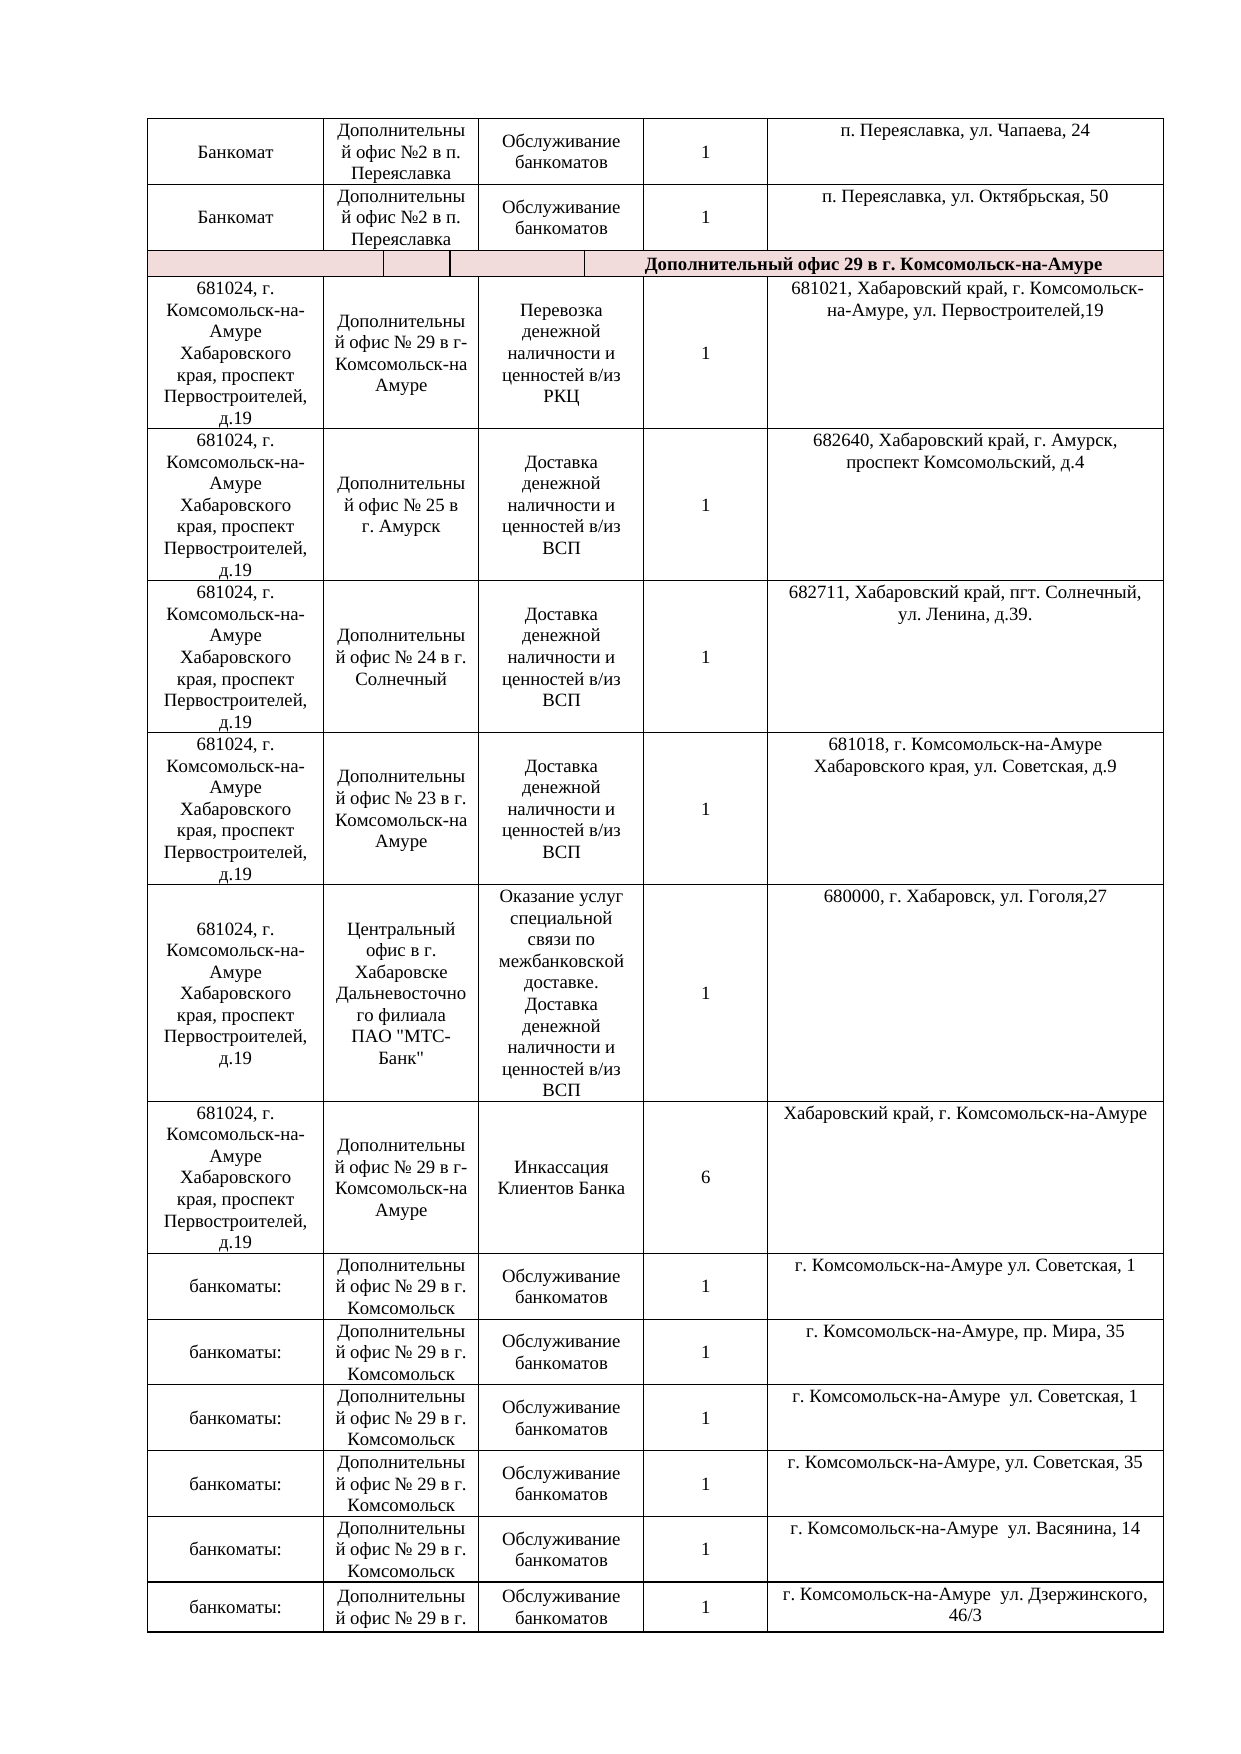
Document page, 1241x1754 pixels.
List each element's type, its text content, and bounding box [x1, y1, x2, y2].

table_cell Обслуживание банкоматов [479, 1517, 643, 1581]
table_cell 681024, г. Комсомольск-на-Амуре Хабаровского края, проспект Первостроителей, д.19 [148, 277, 323, 428]
table_cell 681021, Хабаровский край, г. Комсомольск-на-Амуре, ул. Первостроителей,19 [768, 277, 1163, 428]
table_cell 1 [644, 885, 767, 1101]
table_cell банкоматы: [148, 1517, 323, 1581]
table_cell Дополнительный офис № 25 в г. Амурск [324, 429, 478, 580]
table_cell 681024, г. Комсомольск-на-Амуре Хабаровского края, проспект Первостроителей, д.19 [148, 733, 323, 884]
table_cell банкоматы: [148, 1320, 323, 1384]
table_cell Хабаровский край, г. Комсомольск-на-Амуре [768, 1102, 1163, 1253]
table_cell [479, 119, 643, 184]
table_cell 681024, г. Комсомольск-на-Амуре Хабаровского края, проспект Первостроителей, д.19 [148, 1102, 323, 1253]
table_cell Банкомат [148, 119, 323, 184]
table_cell 1 [644, 1254, 767, 1318]
table_cell Обслуживание банкоматов [479, 1451, 643, 1516]
table_cell 1 [644, 429, 767, 580]
table_cell Доставка денежной наличности и ценностей в/из ВСП [479, 733, 643, 884]
table_cell п. Переяславка, ул. Чапаева, 24 [768, 119, 1163, 184]
table_cell 1 [644, 581, 767, 732]
table_cell 682711, Хабаровский край, пгт. Солнечный, ул. Ленина, д.39. [768, 581, 1163, 732]
table_cell г. Комсомольск-на-Амуре ул. Васянина, 14 [768, 1517, 1163, 1581]
table_cell Дополнительный офис № 29 в г. Комсомольск [324, 1320, 478, 1384]
table_cell Доставка денежной наличности и ценностей в/из ВСП [479, 429, 643, 580]
table_cell 1 [644, 733, 767, 884]
table_cell Обслуживание банкоматов [479, 185, 643, 249]
table_cell г. Комсомольск-на-Амуре ул. Советская, 1 [768, 1385, 1163, 1450]
table_cell п. Переяславка, ул. Октябрьская, 50 [768, 185, 1163, 249]
table_cell Обслуживание банкоматов [479, 1385, 643, 1450]
table_cell г. Комсомольск-на-Амуре ул. Советская, 1 [768, 1254, 1163, 1318]
table_cell 1 [644, 1385, 767, 1450]
table_cell 681024, г. Комсомольск-на-Амуре Хабаровского края, проспект Первостроителей, д.19 [148, 885, 323, 1101]
table_cell 680000, г. Хабаровск, ул. Гоголя,27 [768, 885, 1163, 1101]
table_cell г. Комсомольск-на-Амуре, ул. Советская, 35 [768, 1451, 1163, 1516]
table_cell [324, 1517, 478, 1581]
table_cell банкоматы: [148, 1254, 323, 1318]
table_cell Перевозка денежной наличности и ценностей в/из РКЦ [479, 277, 643, 428]
table_cell Дополнительный офис № 29 в г-Комсомольск-на Амуре [324, 277, 478, 428]
table_cell Оказание услуг специальной связи по межбанковской доставке. Доставка денежной наличности и ценностей в/из ВСП [479, 885, 643, 1101]
table_cell Доставка денежной наличности и ценностей в/из ВСП [479, 581, 643, 732]
table_cell Центральный офис в г. Хабаровске Дальневосточного филиала ПАО "МТС-Банк" [324, 885, 478, 1101]
table_cell 1 [644, 277, 767, 428]
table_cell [768, 1583, 1163, 1631]
table_cell банкоматы: [148, 1583, 323, 1631]
table_cell 1 [644, 1583, 767, 1631]
table_cell 681024, г. Комсомольск-на-Амуре Хабаровского края, проспект Первостроителей, д.19 [148, 429, 323, 580]
table_cell 1 [644, 1320, 767, 1384]
table_cell 1 [644, 119, 767, 184]
table_cell г. Комсомольск-на-Амуре, пр. Мира, 35 [768, 1320, 1163, 1384]
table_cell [479, 1583, 643, 1631]
table_cell [384, 251, 449, 276]
table_cell 1 [644, 1517, 767, 1581]
table_cell 682640, Хабаровский край, г. Амурск, проспект Комсомольский, д.4 [768, 429, 1163, 580]
table_cell Инкассация Клиентов Банка [479, 1102, 643, 1253]
table_cell Обслуживание банкоматов [479, 1254, 643, 1318]
table_cell [451, 251, 584, 276]
table_cell [148, 251, 383, 276]
table_cell банкоматы: [148, 1451, 323, 1516]
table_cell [324, 1583, 478, 1631]
table_cell Дополнительный офис № 29 в г. Комсомольск [324, 1385, 478, 1450]
table_cell 681024, г. Комсомольск-на-Амуре Хабаровского края, проспект Первостроителей, д.19 [148, 581, 323, 732]
table_cell 6 [644, 1102, 767, 1253]
table_cell Дополнительный офис 29 в г. Комсомольск-на-Амуре [585, 251, 1163, 276]
table_cell 1 [644, 1451, 767, 1516]
table_cell Дополнительный офис № 23 в г. Комсомольск-на Амуре [324, 733, 478, 884]
table_cell 681018, г. Комсомольск-на-Амуре Хабаровского края, ул. Советская, д.9 [768, 733, 1163, 884]
table_cell банкоматы: [148, 1385, 323, 1450]
table_cell Дополнительный офис № 29 в г. Комсомольск [324, 1451, 478, 1516]
table_cell Обслуживание банкоматов [479, 1320, 643, 1384]
table_cell 1 [644, 185, 767, 249]
table_cell Дополнительный офис №2 в п. Переяславка [324, 185, 478, 249]
table_cell Дополнительный офис № 29 в г. Комсомольск [324, 1254, 478, 1318]
table_cell Дополнительный офис № 24 в г. Солнечный [324, 581, 478, 732]
table_cell Банкомат [148, 185, 323, 249]
table_cell Дополнительный офис № 29 в г-Комсомольск-на Амуре [324, 1102, 478, 1253]
table_cell Дополнительный офис №2 в п. Переяславка [324, 119, 478, 184]
